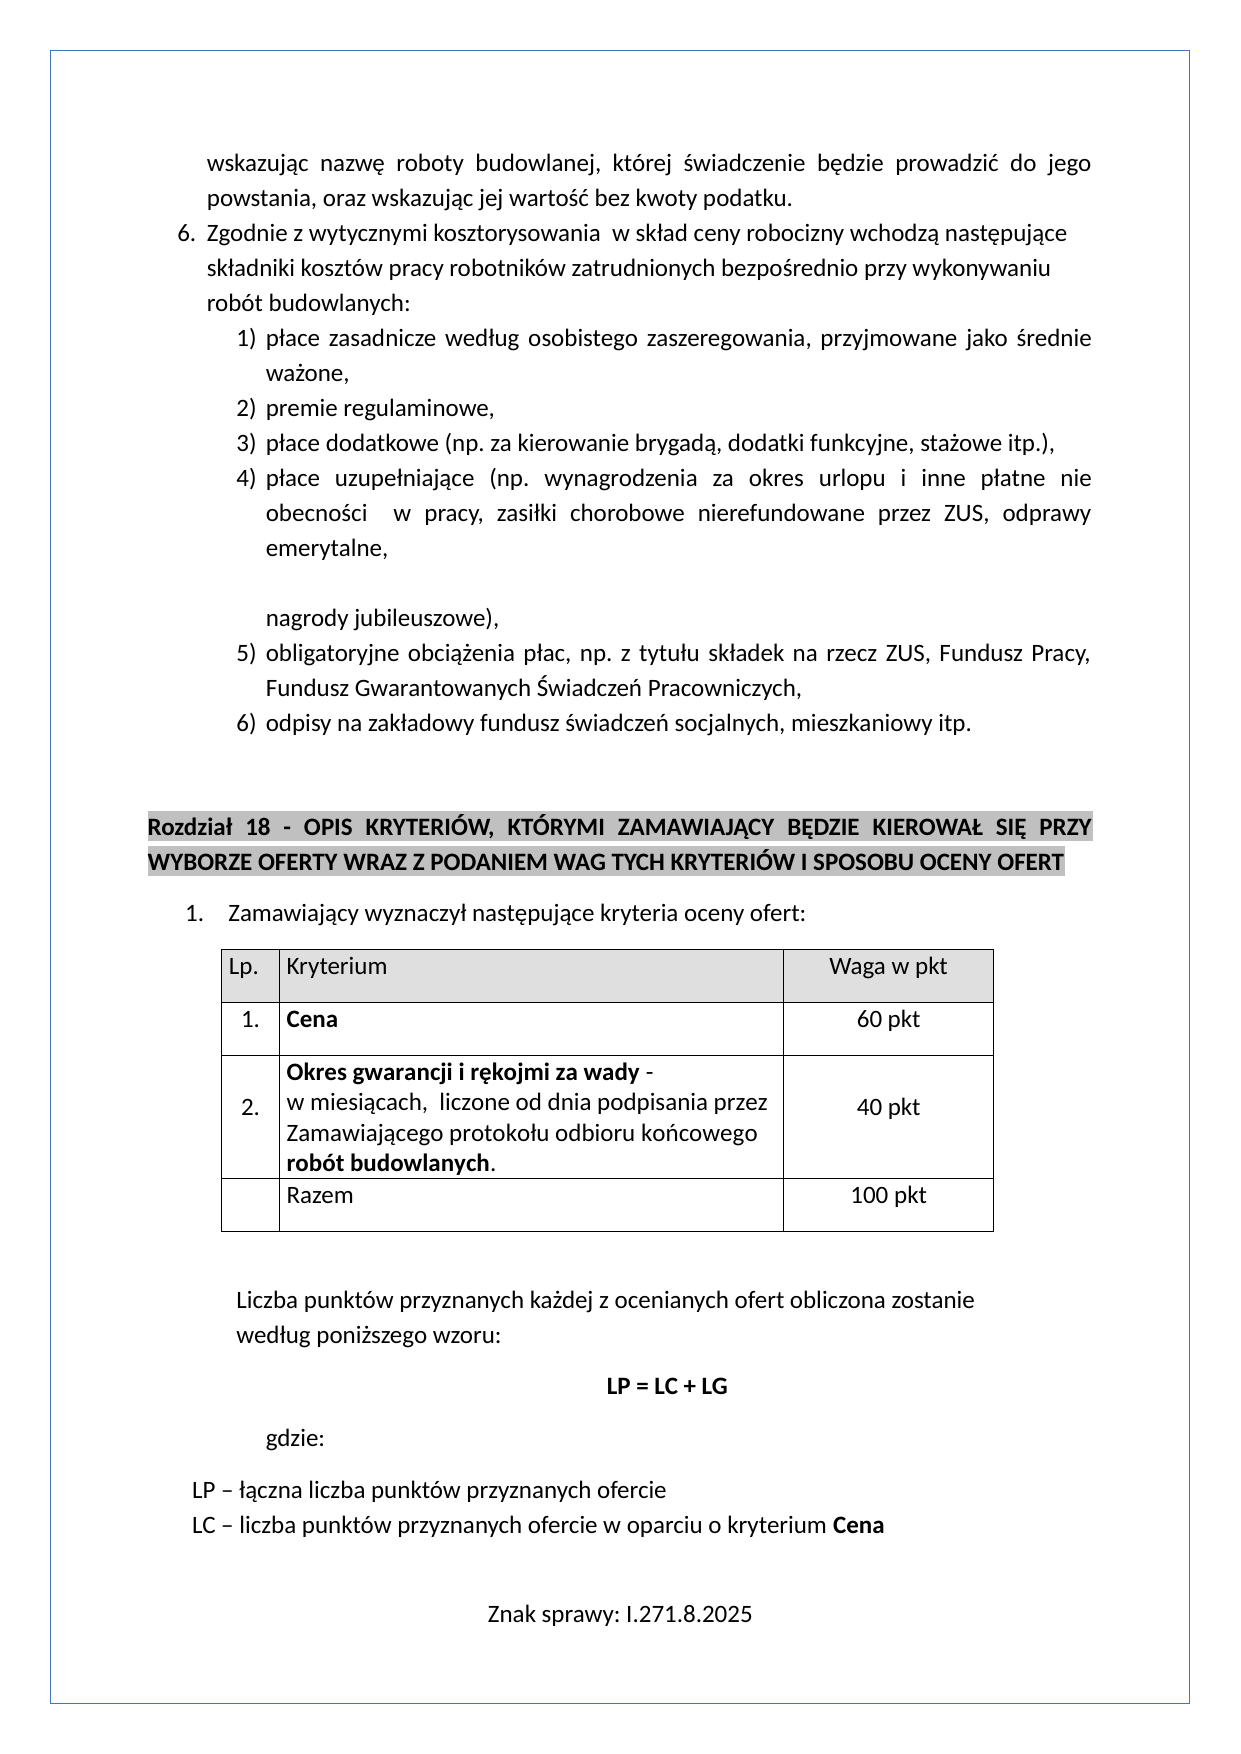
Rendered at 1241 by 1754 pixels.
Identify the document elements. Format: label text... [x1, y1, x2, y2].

list płace uzupełniające (np. wynagrodzenia za okres urlopu i inne płatne nie obecności w pracy, zasiłki chorobowe nierefundowane przez ZUS, odprawy emerytalne, [236, 462, 1093, 563]
text LP – łączna liczba punktów przyznanych ofercie [192, 1474, 1093, 1504]
text Rozdział 18 - OPIS KRYTERIÓW, KTÓRYMI ZAMAWIAJĄCY BĘDZIE KIEROWAŁ SIĘ PRZY WYBORZE OFERTY WRAZ Z PODANIEM WAG TYCH KRYTERIÓW I SPOSOBU OCENY OFERT [147, 811, 1093, 876]
table_header Kryterium [280, 950, 783, 1002]
list płace dodatkowe (np. za kierowanie brygadą, dodatki funkcyjne, stażowe itp.), [236, 427, 1093, 458]
table_header Lp. [222, 950, 279, 1002]
text LP = LC + LG [207, 1370, 1093, 1401]
text LC – liczba punktów przyznanych ofercie w oparciu o kryterium Cena [192, 1509, 1093, 1539]
table_header Waga w pkt [784, 950, 993, 1002]
list odpisy na zakładowy fundusz świadczeń socjalnych, mieszkaniowy itp. [236, 707, 1093, 738]
list obligatoryjne obciążenia płac, np. z tytułu składek na rzecz ZUS, Fundusz Pracy, Fundusz Gwarantowanych Świadczeń Pracowniczych, [236, 637, 1093, 703]
table_cell Razem [280, 1179, 783, 1231]
list premie regulaminowe, [236, 392, 1093, 423]
list płace zasadnicze według osobistego zaszeregowania, przyjmowane jako średnie ważone, [236, 322, 1093, 388]
text Liczba punktów przyznanych każdej z ocenianych ofert obliczona zostanie według poniższego wzoru: [236, 1284, 1093, 1349]
table_cell Cena [280, 1003, 783, 1055]
table_cell 2. [222, 1056, 279, 1178]
table_cell 1. [222, 1003, 279, 1055]
table_cell Okres gwarancji i rękojmi za wady - w miesiącach, liczone od dnia podpisania przez Zamawiającego protokołu odbioru końcowego robót budowlanych. [280, 1056, 783, 1178]
list Zamawiający wyznaczył następujące kryteria oceny ofert: [185, 897, 1093, 928]
table_cell 60 pkt [784, 1003, 993, 1055]
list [177, 147, 1093, 213]
list Zgodnie z wytycznymi kosztorysowania w skład ceny robocizny wchodzą następujące składniki kosztów pracy robotników zatrudnionych bezpośrednio przy wykonywaniu robót budowlanych: [177, 217, 1093, 318]
table_cell 40 pkt [784, 1056, 993, 1178]
list nagrody jubileuszowe), [266, 602, 1093, 633]
table_cell [222, 1179, 279, 1231]
table_cell 100 pkt [784, 1179, 993, 1231]
text gdzie: [266, 1422, 1093, 1453]
